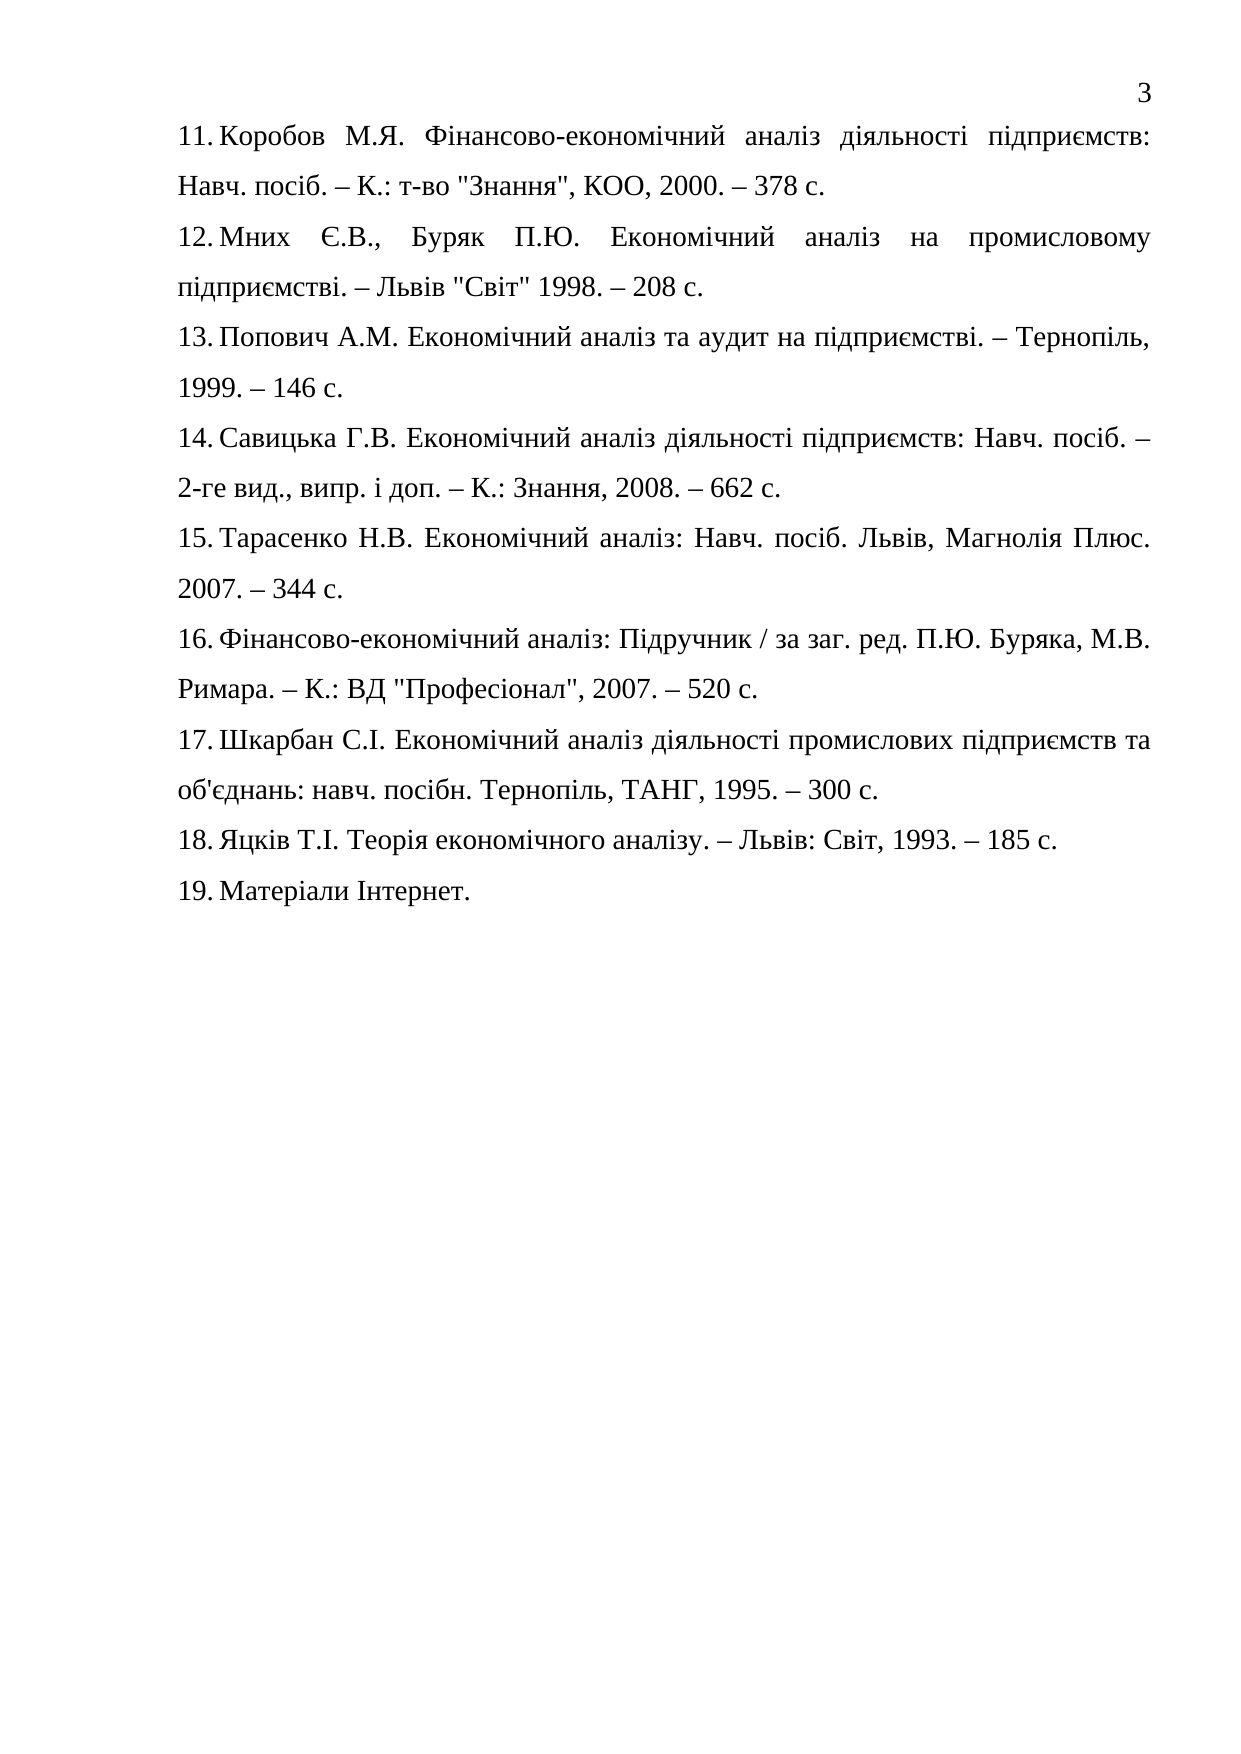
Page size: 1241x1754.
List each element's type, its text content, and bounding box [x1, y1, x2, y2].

list Матеріали Інтернет. [177, 873, 1152, 906]
list Яцків Т.І. Теорія економічного аналізу. – Львів: Світ, 1993. – 185 с. [177, 822, 1152, 856]
list Тарасенко Н.В. Економічний аналіз: Навч. посіб. Львів, Магнолія Плюс. 2007. – 344 с. [177, 521, 1152, 604]
list Шкарбан С.І. Економічний аналіз діяльності промислових підприємств та об'єднань: навч. посібн. Тернопіль, ТАНГ, 1995. – 300 с. [177, 722, 1152, 806]
list Попович А.М. Економічний аналіз та аудит на підприємстві. – Тернопіль, 1999. – 146 с. [177, 319, 1152, 403]
list Савицька Г.В. Економічний аналіз діяльності підприємств: Навч. посіб. – 2-ге вид., випр. і доп. – К.: Знання, 2008. – 662 с. [177, 420, 1152, 504]
list Коробов М.Я. Фінансово-економічний аналіз діяльності підприємств: Навч. посіб. – К.: т-во "Знання", КОО, 2000. – 378 с. [177, 118, 1152, 202]
list Фінансово-економічний аналіз: Підручник / за заг. ред. П.Ю. Буряка, М.В. Римара. – К.: ВД "Професіонал", 2007. – 520 с. [177, 621, 1152, 705]
list Мних Є.В., Буряк П.Ю. Економічний аналіз на промисловому підприємстві. – Львів "Світ" 1998. – 208 с. [177, 219, 1152, 303]
